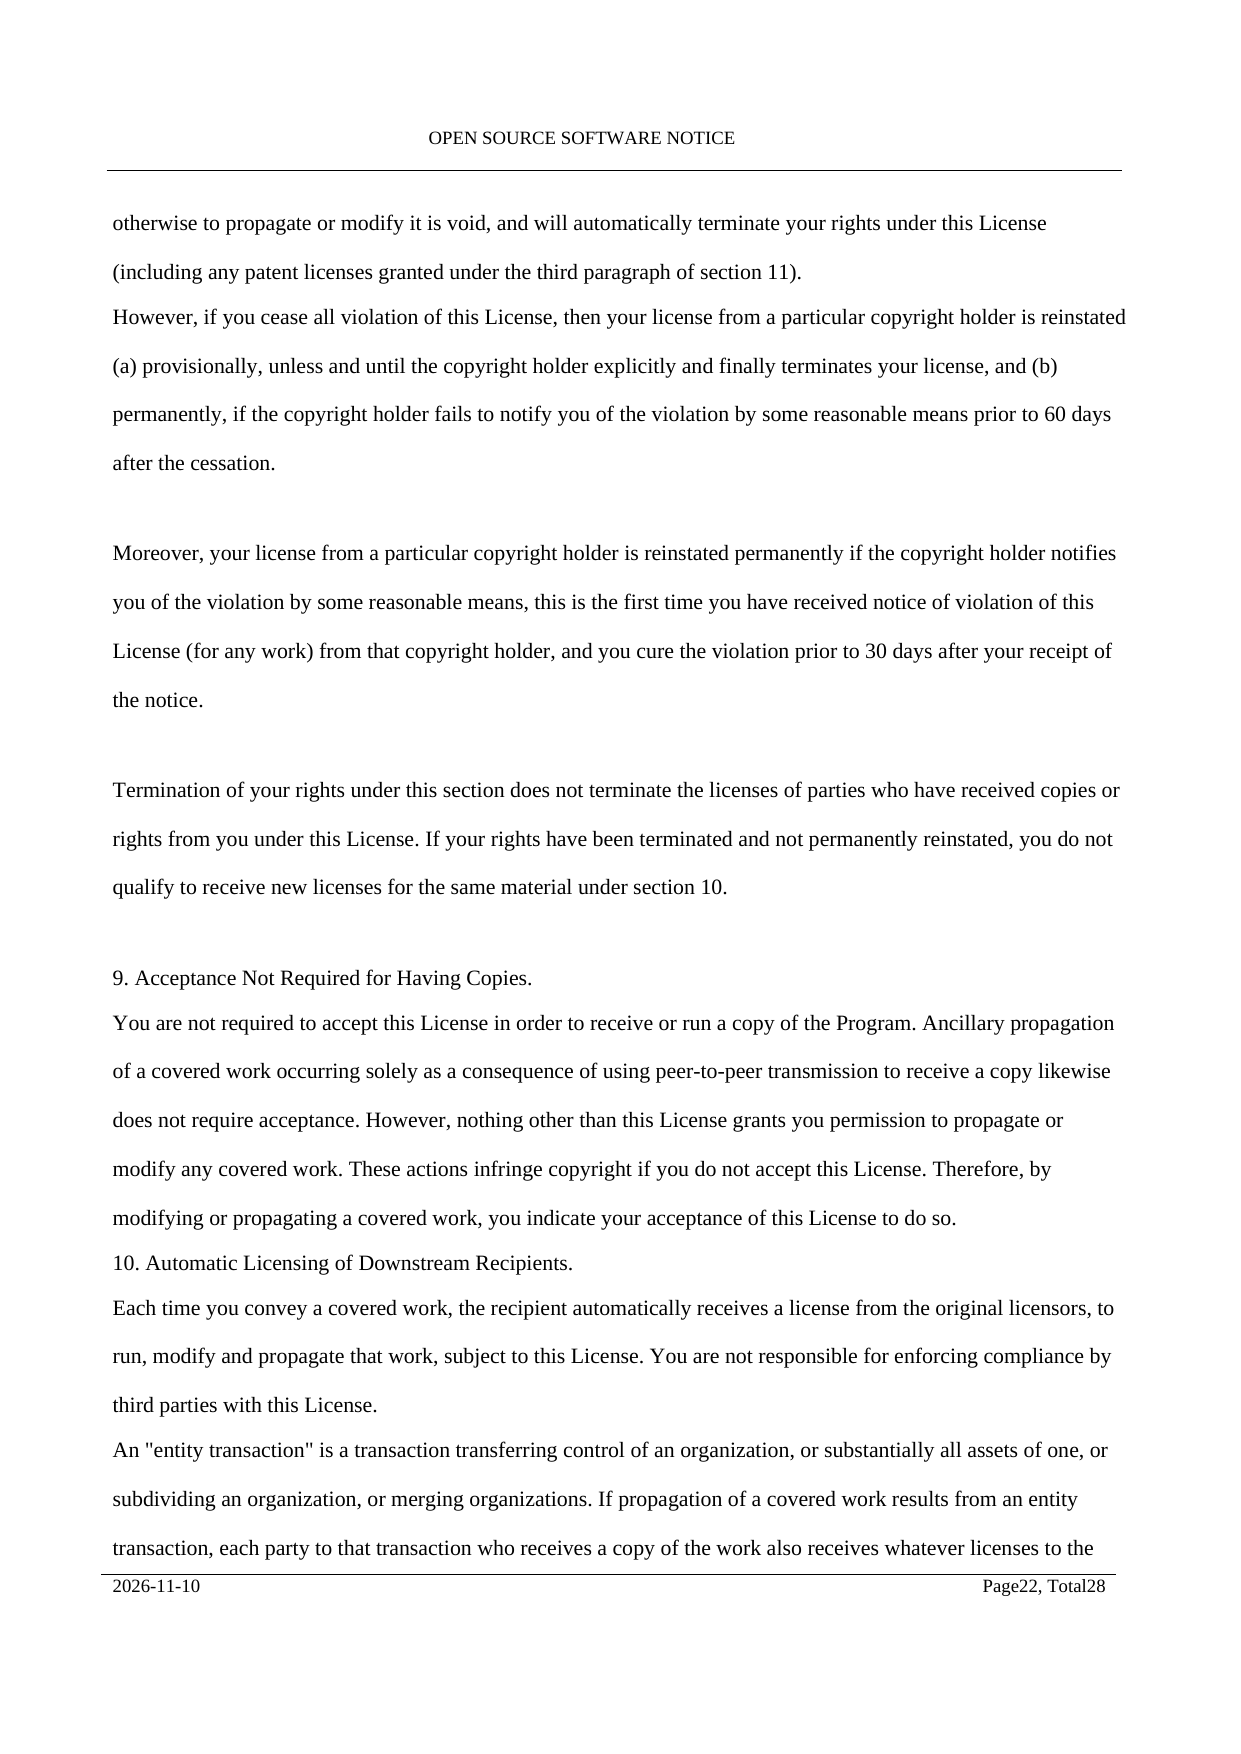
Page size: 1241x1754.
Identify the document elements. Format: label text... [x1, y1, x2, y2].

text 10. Automatic Licensing of Downstream Recipients. [112, 1246, 1128, 1278]
text You are not required to accept this License in order to receive or run a copy of the Program. Ancillary propagation of a covered work occurring solely as a consequence of using peer-to-peer transmission to receive a copy likewise does not require acceptance. However, nothing other than this License grants you permission to propagate or modify any covered work. These actions infringe copyright if you do not accept this License. Therefore, by modifying or propagating a covered work, you indicate your acceptance of this License to do so. [112, 1006, 1128, 1233]
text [112, 1434, 1128, 1564]
text Termination of your rights under this section does not terminate the licenses of parties who have received copies or rights from you under this License. If your rights have been terminated and not permanently reinstated, you do not qualify to receive new licenses for the same material under section 10. [112, 773, 1128, 903]
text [112, 206, 1128, 288]
text 9. Acceptance Not Required for Having Copies. [112, 961, 1128, 993]
text Moreover, your license from a particular copyright holder is reinstated permanently if the copyright holder notifies you of the violation by some reasonable means, this is the first time you have received notice of violation of this License (for any work) from that copyright holder, and you cure the violation prior to 30 days after your receipt of the notice. [112, 537, 1128, 715]
text Each time you convey a covered work, the recipient automatically receives a license from the original licensors, to run, modify and propagate that work, subject to this License. You are not responsible for enforcing compliance by third parties with this License. [112, 1291, 1128, 1421]
text However, if you cease all violation of this License, then your license from a particular copyright holder is reinstated (a) provisionally, unless and until the copyright holder explicitly and finally terminates your license, and (b) permanently, if the copyright holder fails to notify you of the violation by some reasonable means prior to 60 days after the cessation. [112, 300, 1128, 479]
